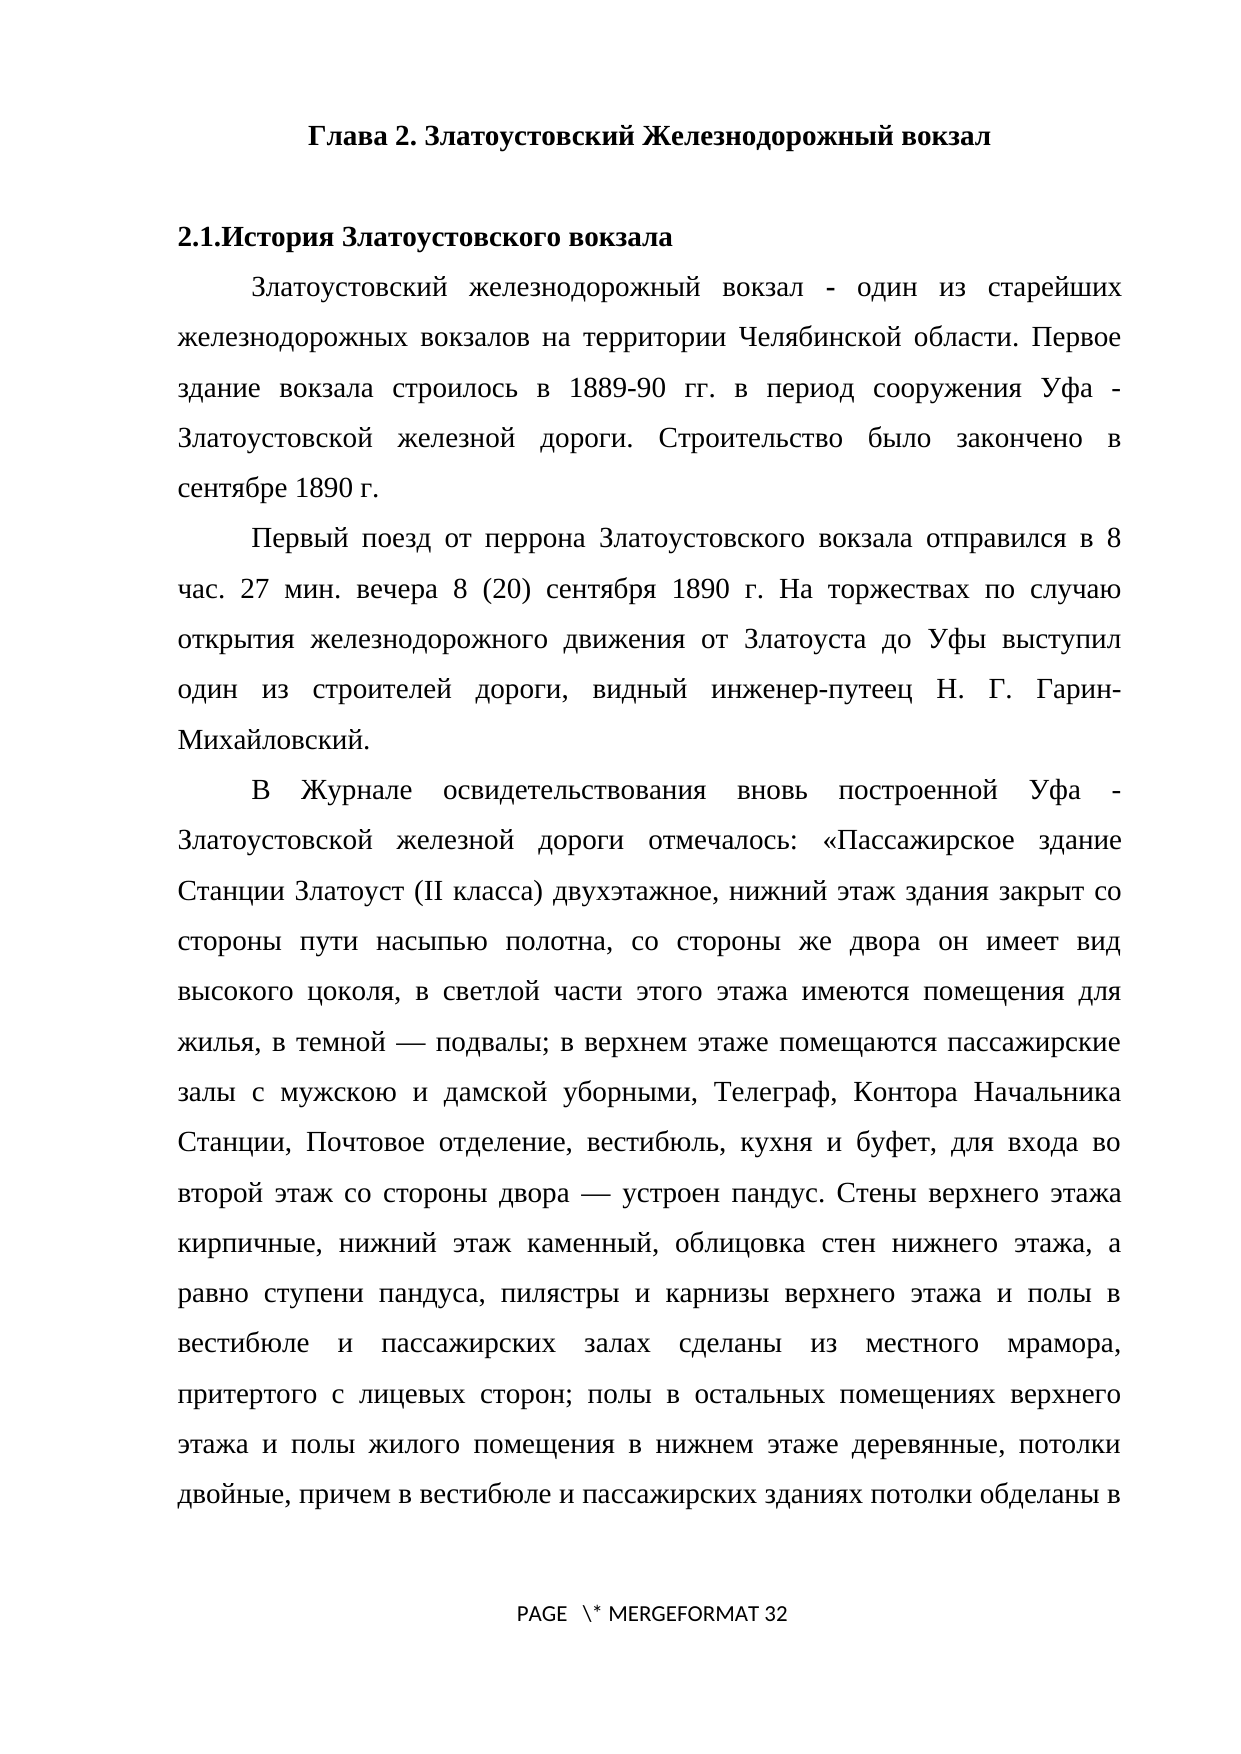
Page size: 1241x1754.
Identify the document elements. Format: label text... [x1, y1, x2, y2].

text Златоустовский железнодорожный вокзал - один из старейших железнодорожных вокзалов на территории Челябинской области. Первое здание вокзала строилось в 1889-90 гг. в период сооружения Уфа - Златоустовской железной дороги. Строительство было закончено в сентябре 1890 г. [177, 269, 1122, 504]
text Первый поезд от перрона Златоустовского вокзала отправился в 8 час. 27 мин. вечера 8 (20) сентября 1890 г. На торжествах по случаю открытия железнодорожного движения от Златоуста до Уфы выступил один из строителей дороги, видный инженер-путеец Н. Г. Гарин-Михайловский. [177, 521, 1122, 755]
text Глава 2. Златоустовский Железнодорожный вокзал [177, 118, 1122, 152]
text 2.1.История Златоустовского вокзала [177, 219, 1122, 252]
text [177, 772, 1122, 1510]
